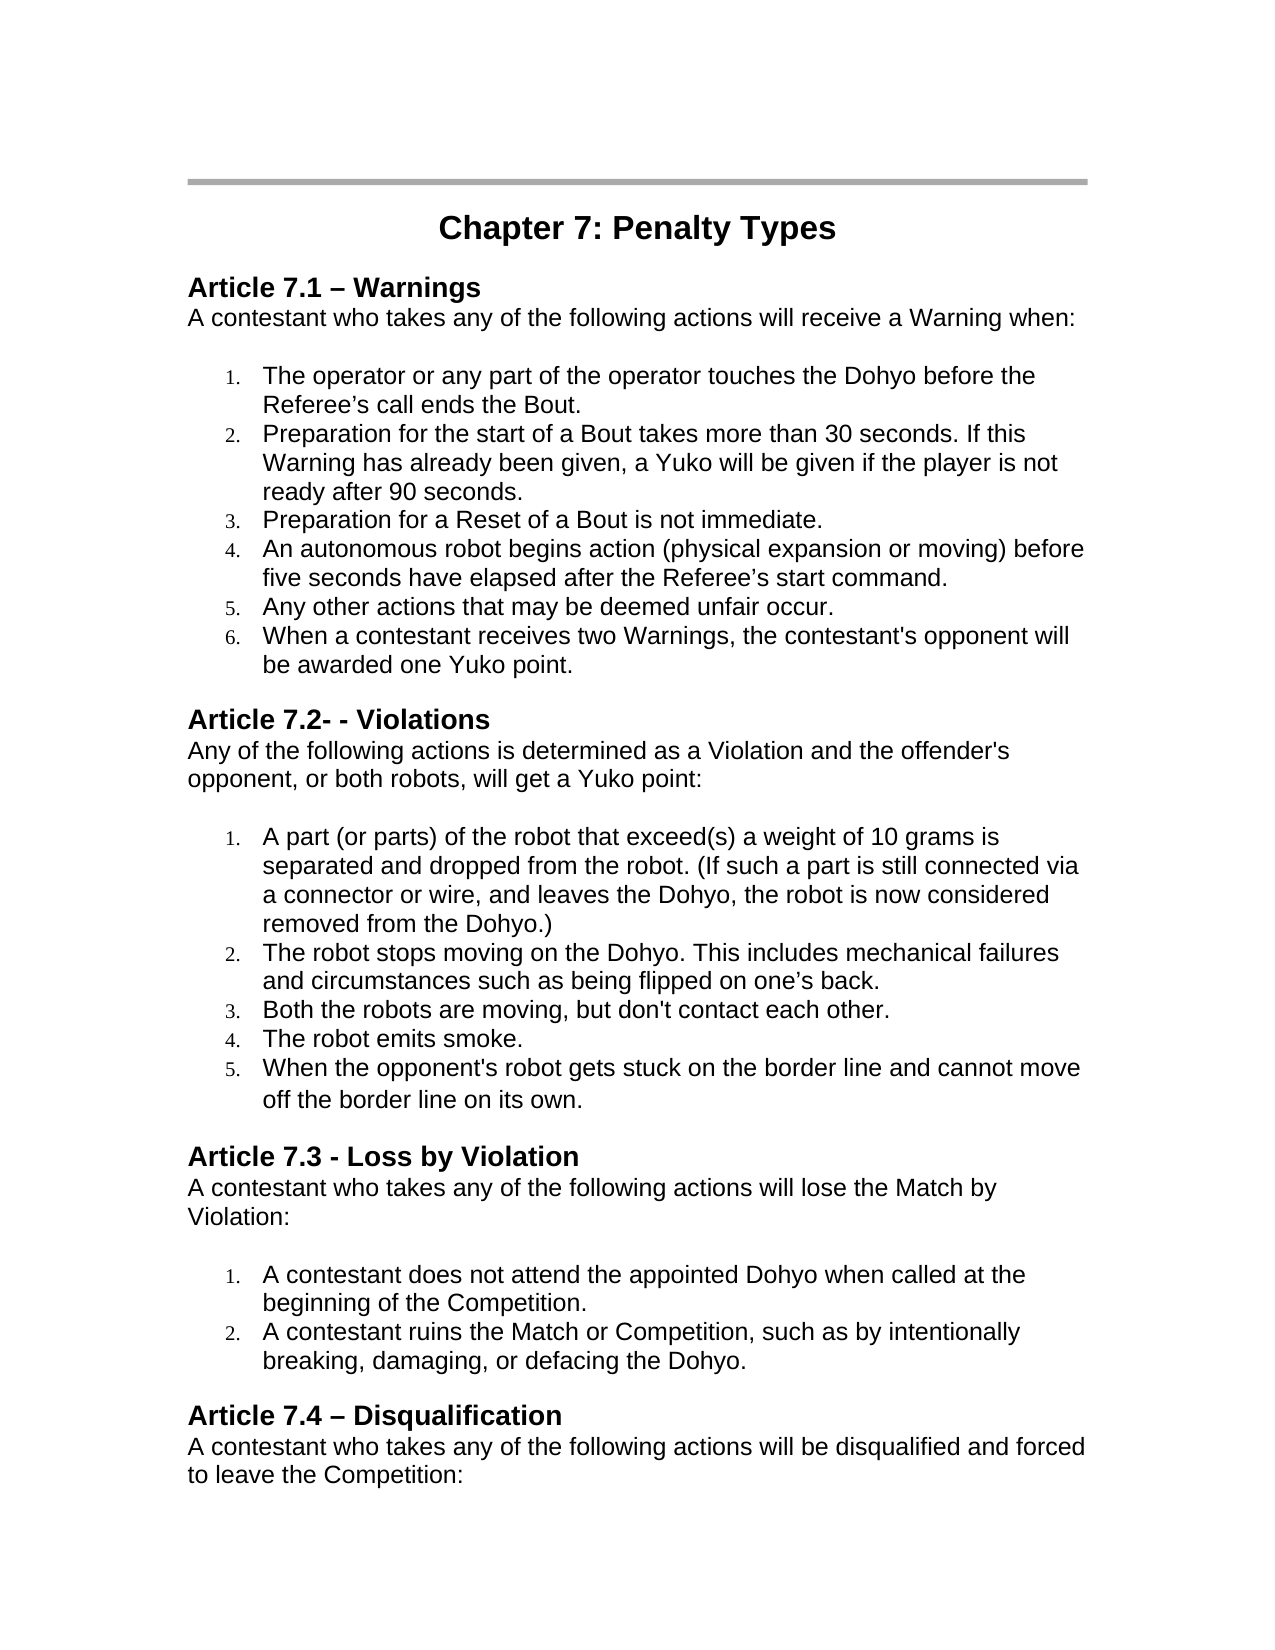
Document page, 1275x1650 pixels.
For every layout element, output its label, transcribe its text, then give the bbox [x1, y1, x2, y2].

text Article 7.3 - Loss by Violation [187, 1140, 1087, 1173]
text Article 7.2- - Violations [187, 703, 1087, 735]
list A part (or parts) of the robot that exceed(s) a weight of 10 grams is separated and dropped from the robot. (If such a part is still connected via a connector or wire, and leaves the Dohyo, the robot is now considered removed from the Dohyo.) [225, 822, 1087, 937]
list Both the robots are moving, but don't contact each other. [225, 995, 1087, 1024]
list Preparation for a Reset of a Bout is not immediate. [225, 505, 1087, 534]
text Any of the following actions is determined as a Violation and the offender's opponent, or both robots, will get a Yuko point: [187, 736, 1087, 793]
list A contestant does not attend the appointed Dohyo when called at the beginning of the Competition. [225, 1259, 1087, 1317]
list An autonomous robot begins action (physical expansion or moving) before five seconds have elapsed after the Referee’s start command. [225, 534, 1087, 592]
list The operator or any part of the operator touches the Dohyo before the Referee’s call ends the Bout. [225, 361, 1087, 419]
list The robot stops moving on the Dohyo. This includes mechanical failures and circumstances such as being flipped on one’s back. [225, 937, 1087, 995]
text A contestant who takes any of the following actions will receive a Warning when: [187, 303, 1087, 332]
list The robot emits smoke. [225, 1024, 1087, 1053]
list A contestant ruins the Match or Competition, such as by intentionally breaking, damaging, or defacing the Dohyo. [225, 1317, 1087, 1375]
list When a contestant receives two Warnings, the contestant's opponent will be awarded one Yuko point. [225, 621, 1087, 678]
list Any other actions that may be deemed unfair occur. [225, 592, 1087, 621]
list When the opponent's robot gets stuck on the border line and cannot move off the border line on its own. [225, 1053, 1087, 1116]
text Chapter 7: Penalty Types [187, 208, 1087, 246]
text Article 7.4 – Disqualification [187, 1399, 1087, 1432]
list Preparation for the start of a Bout takes more than 30 seconds. If this Warning has already been given, a Yuko will be given if the player is not ready after 90 seconds. [225, 419, 1087, 505]
text A contestant who takes any of the following actions will be disqualified and forced to leave the Competition: [187, 1432, 1087, 1489]
text Article 7.1 – Warnings [187, 271, 1087, 303]
text A contestant who takes any of the following actions will lose the Match by Violation: [187, 1173, 1087, 1230]
